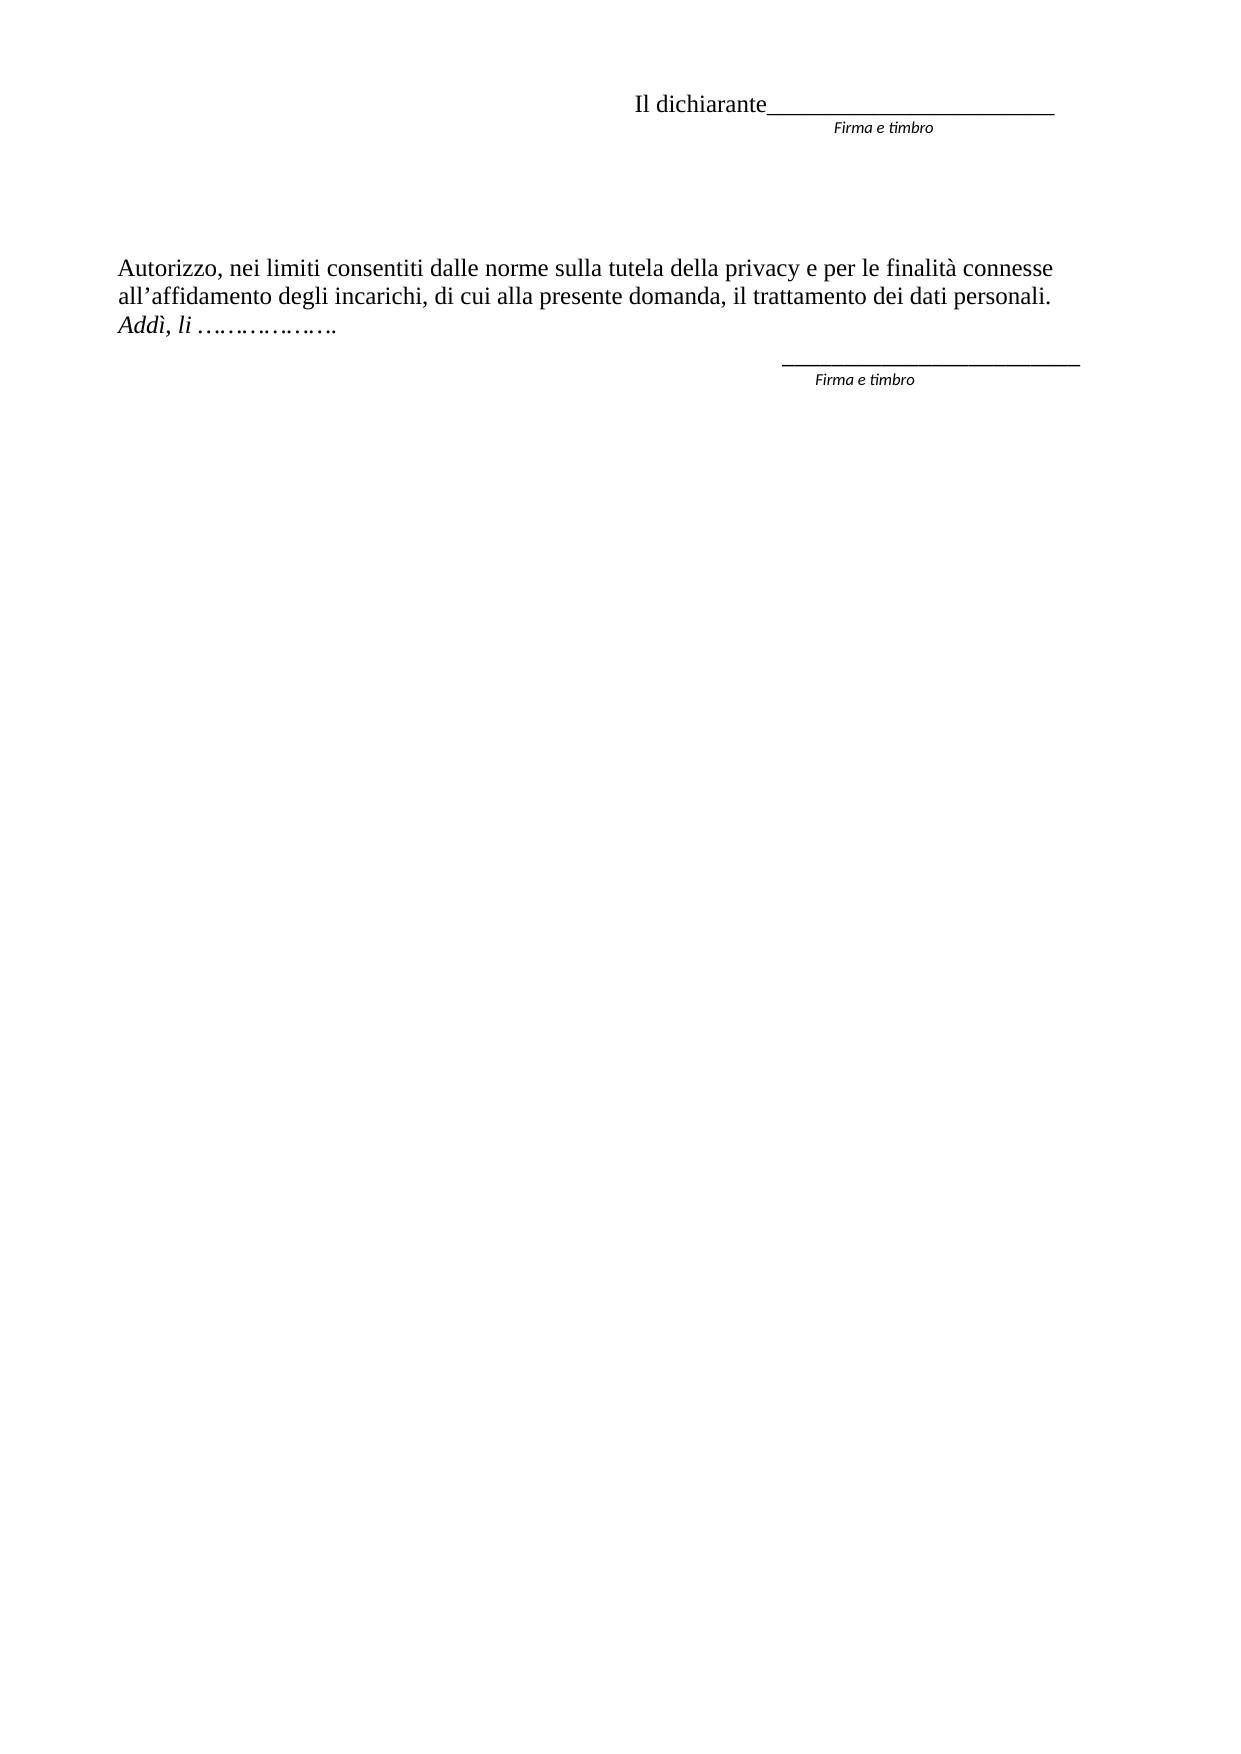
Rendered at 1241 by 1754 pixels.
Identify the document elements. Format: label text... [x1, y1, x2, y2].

text ________________________ [708, 339, 1122, 369]
text Autorizzo, nei limiti consentiti dalle norme sulla tutela della privacy e per le finalità connesse all’affidamento degli incarichi, di cui alla presente domanda, il trattamento dei dati personali. [117, 253, 1122, 310]
text Il dichiarante_______________________ [561, 89, 1122, 117]
text Firma e timbro [118, 117, 1122, 138]
text Firma e timbro [118, 369, 1122, 390]
text Addì, li ………………. [118, 310, 1122, 339]
